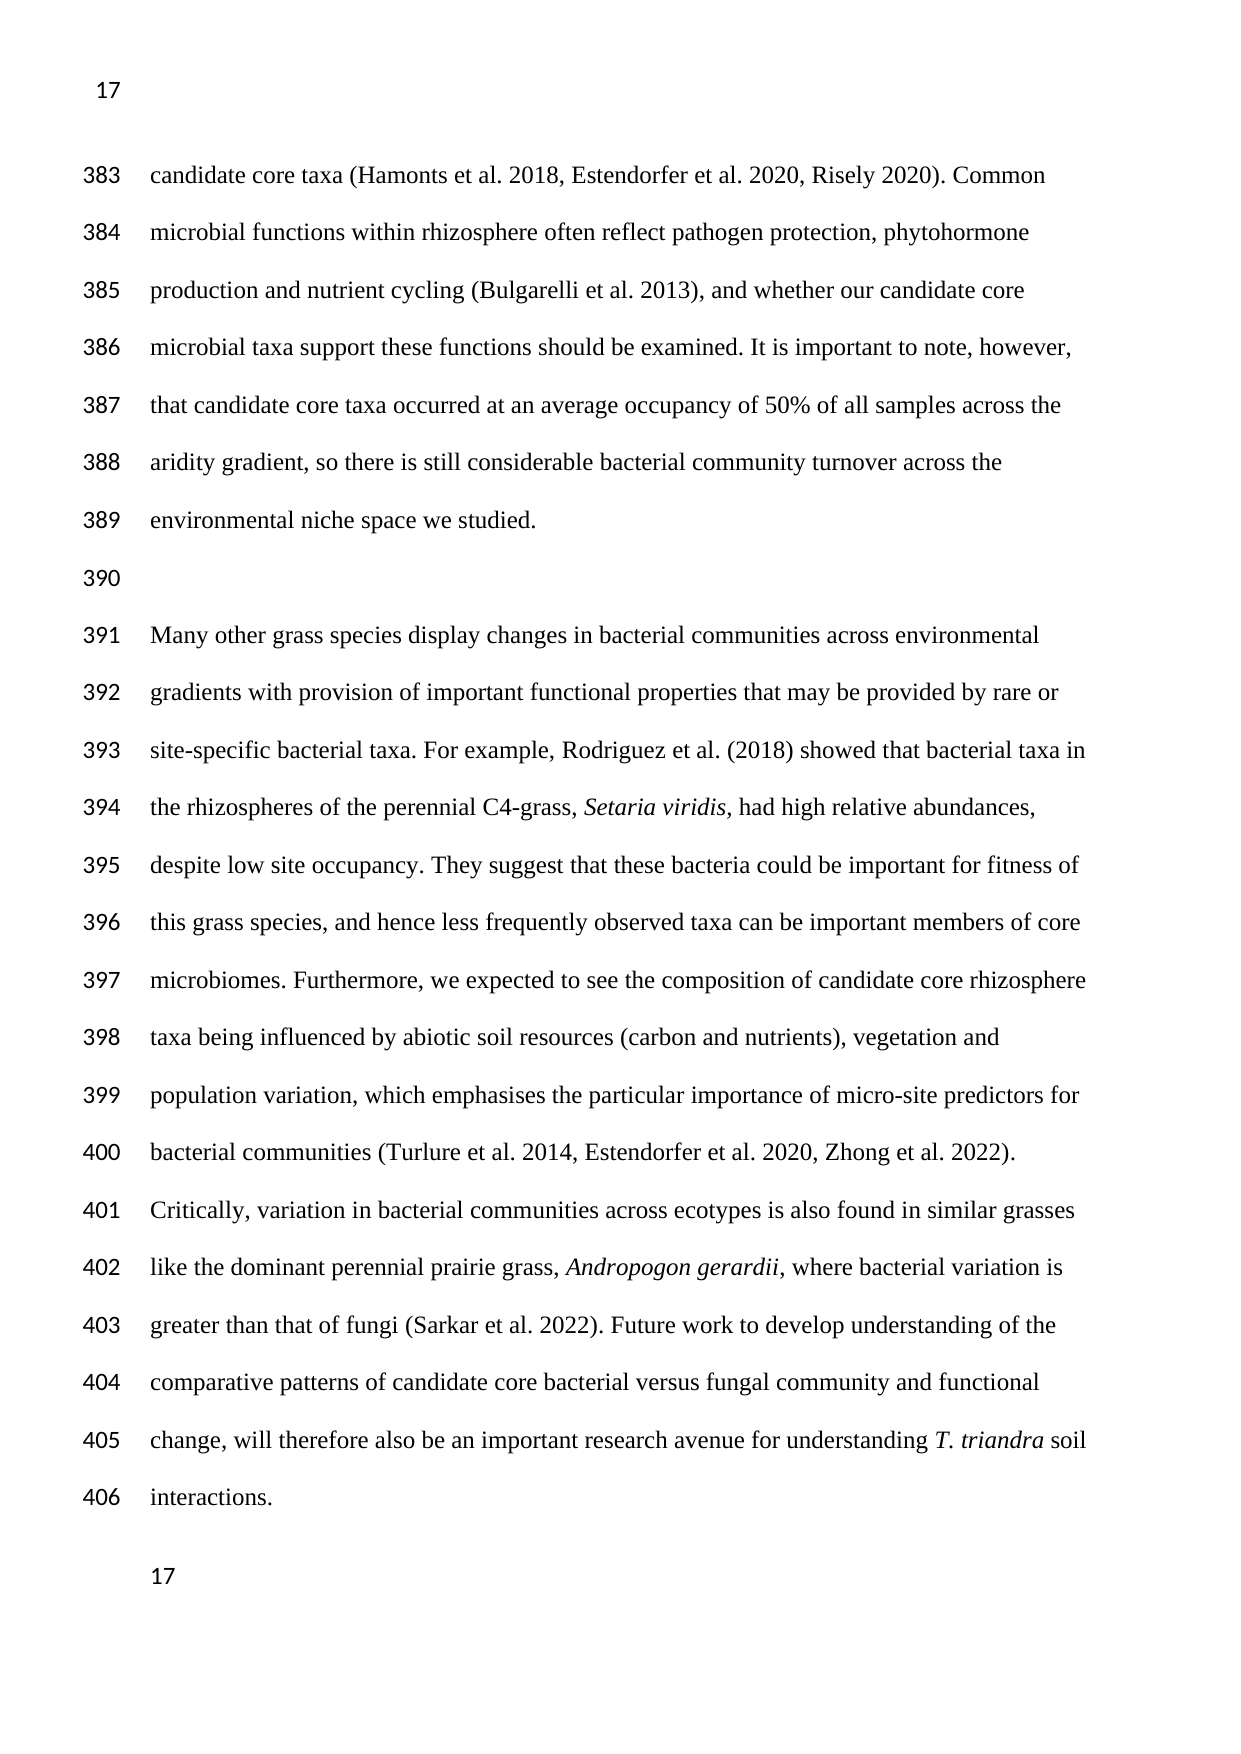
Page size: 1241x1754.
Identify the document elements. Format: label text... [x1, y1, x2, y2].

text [150, 160, 1090, 534]
text Many other grass species display changes in bacterial communities across environmental gradients with provision of important functional properties that may be provided by rare or site-specific bacterial taxa. For example, Rodriguez et al. (2018) showed that bacterial taxa in the rhizospheres of the perennial C4-grass, Setaria viridis, had high relative abundances, despite low site occupancy. They suggest that these bacteria could be important for fitness of this grass species, and hence less frequently observed taxa can be important members of core microbiomes. Furthermore, we expected to see the composition of candidate core rhizosphere taxa being influenced by abiotic soil resources (carbon and nutrients), vegetation and population variation, which emphasises the particular importance of micro-site predictors for bacterial communities (Turlure et al. 2014, Estendorfer et al. 2020, Zhong et al. 2022). Critically, variation in bacterial communities across ecotypes is also found in similar grasses like the dominant perennial prairie grass, Andropogon gerardii, where bacterial variation is greater than that of fungi (Sarkar et al. 2022). Future work to develop understanding of the comparative patterns of candidate core bacterial versus fungal community and functional change, will therefore also be an important research avenue for understanding T. triandra soil interactions. [150, 620, 1090, 1511]
